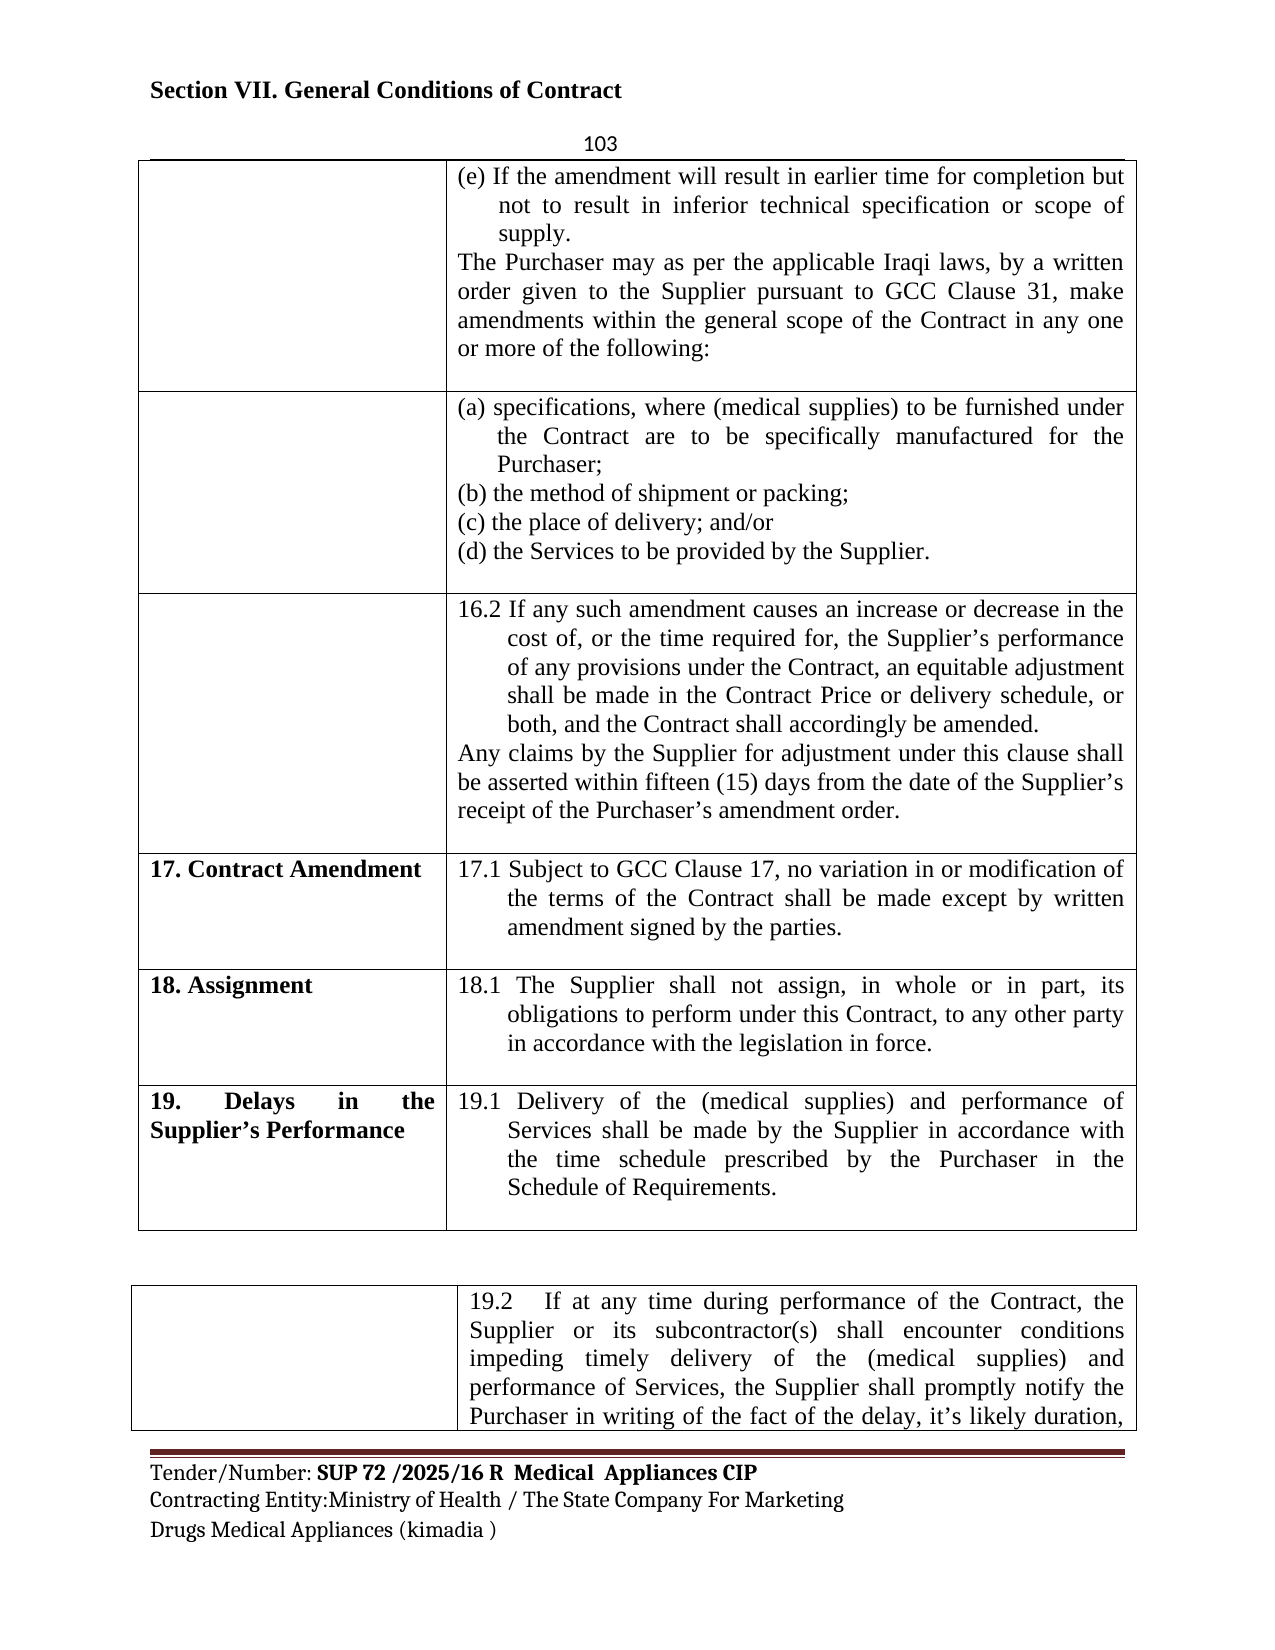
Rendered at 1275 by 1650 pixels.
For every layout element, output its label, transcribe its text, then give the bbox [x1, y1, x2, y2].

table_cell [139, 161, 446, 391]
table_header [132, 1286, 457, 1430]
table_cell 18. Assignment [139, 970, 446, 1085]
table_cell (a) specifications, where (medical supplies) to be furnished under the Contract are to be specifically manufactured for the Purchaser; (b) the method of shipment or packing; (c) the place of delivery; and/or (d) the Services to be provided by the Supplier. [447, 392, 1136, 593]
table_cell 19. Delays in the Supplier’s Performance [139, 1086, 446, 1230]
table_cell 19.1 Delivery of the (medical supplies) and performance of Services shall be made by the Supplier in accordance with the time schedule prescribed by the Purchaser in the Schedule of Requirements. [447, 1086, 1136, 1230]
table_cell 18.1 The Supplier shall not assign, in whole or in part, its obligations to perform under this Contract, to any other party in accordance with the legislation in force. [447, 970, 1136, 1085]
table_cell 17.1 Subject to GCC Clause 17, no variation in or modification of the terms of the Contract shall be made except by written amendment signed by the parties. [447, 854, 1136, 969]
table_cell [139, 594, 446, 853]
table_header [458, 1286, 1136, 1430]
table_cell [139, 392, 446, 593]
table_cell 17. Contract Amendment [139, 854, 446, 969]
table_cell 16.2 If any such amendment causes an increase or decrease in the cost of, or the time required for, the Supplier’s performance of any provisions under the Contract, an equitable adjustment shall be made in the Contract Price or delivery schedule, or both, and the Contract shall accordingly be amended. Any claims by the Supplier for adjustment under this clause shall be asserted within fifteen (15) days from the date of the Supplier’s receipt of the Purchaser’s amendment order. [447, 594, 1136, 853]
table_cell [447, 161, 1136, 391]
